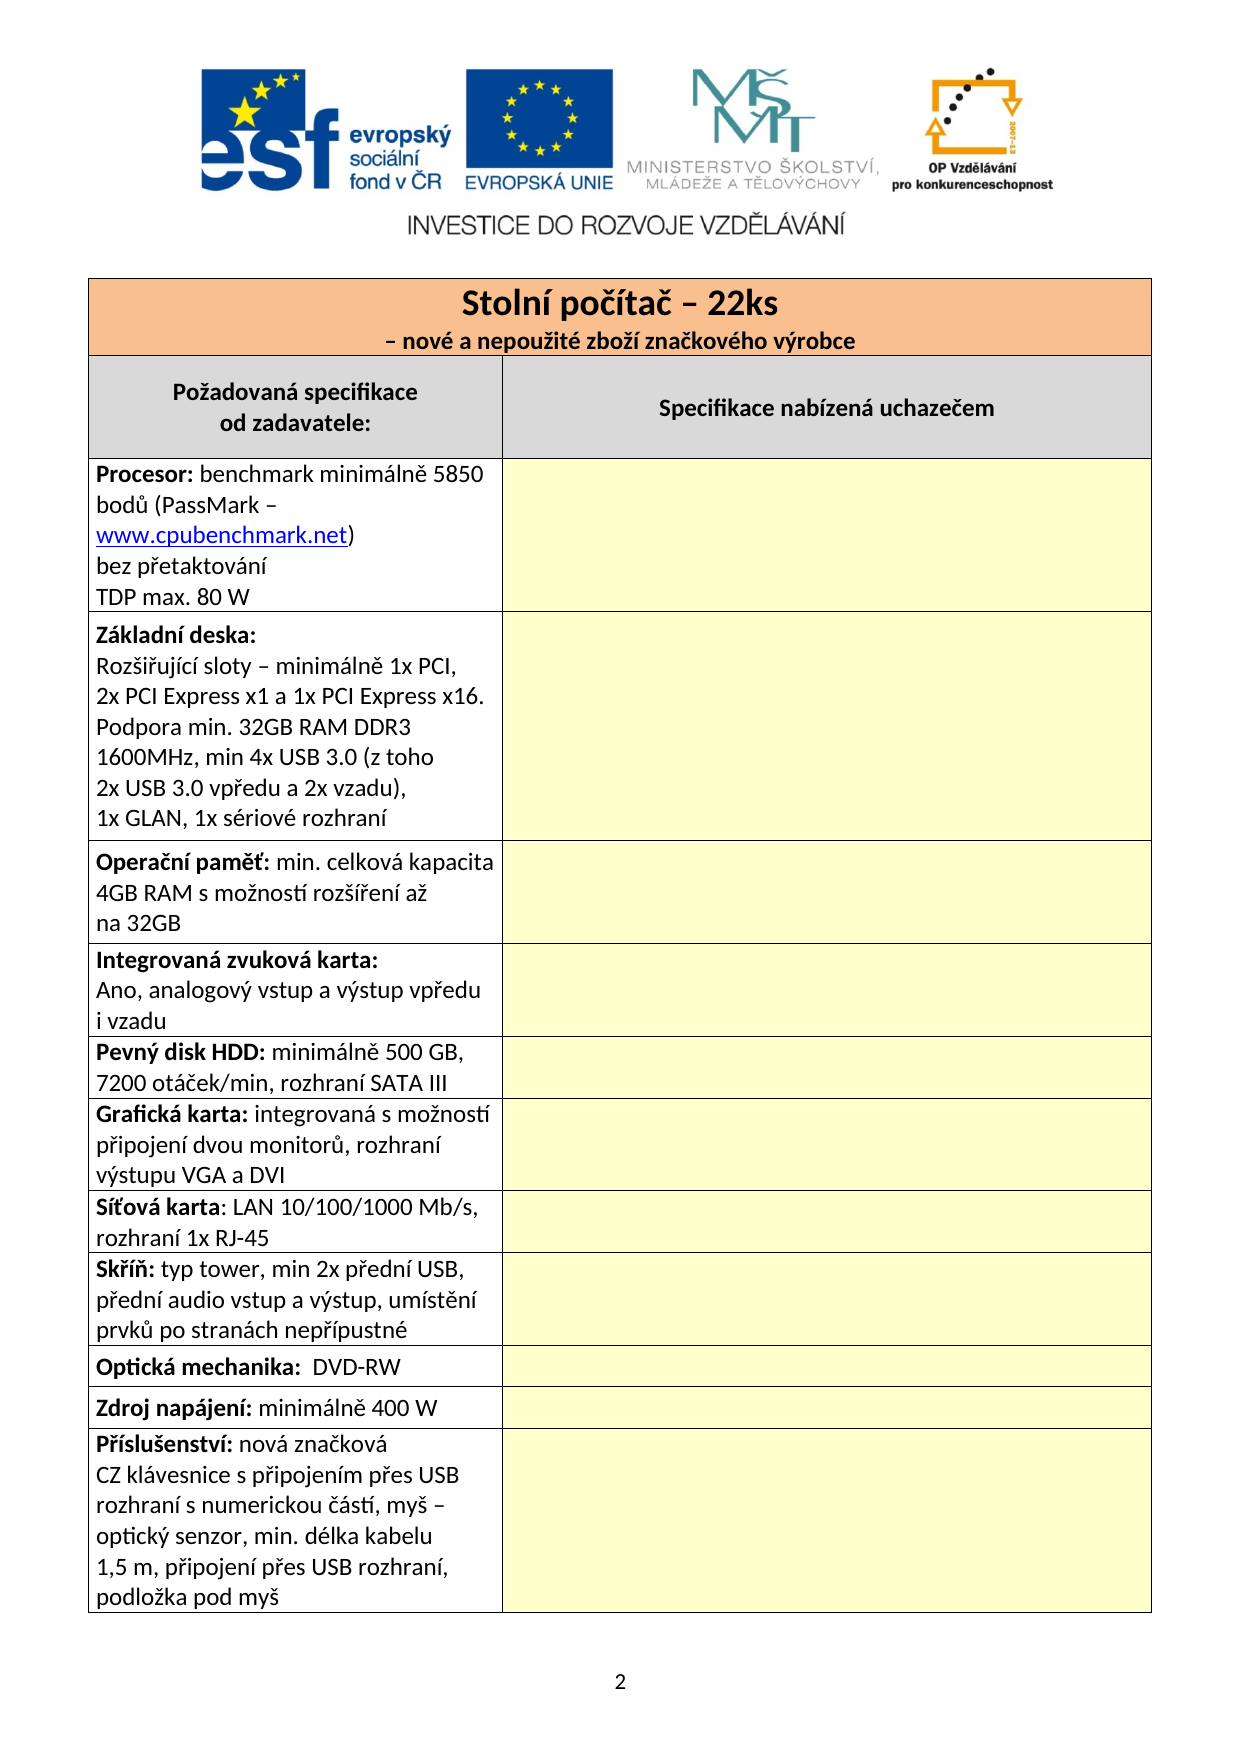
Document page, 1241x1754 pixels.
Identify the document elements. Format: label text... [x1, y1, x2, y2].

table_cell [503, 612, 1151, 840]
table_cell [503, 1387, 1151, 1428]
table_cell [503, 944, 1151, 1036]
table_cell Operační paměť: min. celková kapacita 4GB RAM s možností rozšíření až na 32GB [89, 841, 502, 943]
table_cell Požadovaná specifikace od zadavatele: [89, 356, 502, 458]
table_cell [503, 1037, 1151, 1098]
table_cell Základní deska: Rozšiřující sloty – minimálně 1x PCI, 2x PCI Express x1 a 1x PCI Express x16. Podpora min. 32GB RAM DDR3 1600MHz, min 4x USB 3.0 (z toho 2x USB 3.0 vpředu a 2x vzadu), 1x GLAN, 1x sériové rozhraní [89, 612, 502, 840]
table_cell Síťová karta: LAN 10/100/1000 Mb/s, rozhraní 1x RJ-45 [89, 1191, 502, 1252]
table_cell [503, 1253, 1151, 1345]
table_header Stolní počítač – 22ks – nové a nepoužité zboží značkového výrobce [89, 279, 1151, 355]
table_cell Skříň: typ tower, min 2x přední USB, přední audio vstup a výstup, umístění prvků po stranách nepřípustné [89, 1253, 502, 1345]
table_cell Příslušenství: nová značková CZ klávesnice s připojením přes USB rozhraní s numerickou částí, myš – optický senzor, min. délka kabelu 1,5 m, připojení přes USB rozhraní, podložka pod myš [89, 1429, 502, 1612]
table_cell Pevný disk HDD: minimálně 500 GB, 7200 otáček/min, rozhraní SATA III [89, 1037, 502, 1098]
table_cell [503, 1429, 1151, 1612]
table_cell [503, 1191, 1151, 1252]
table_cell Grafická karta: integrovaná s možností připojení dvou monitorů, rozhraní výstupu VGA a DVI [89, 1099, 502, 1190]
table_cell Optická mechanika: DVD-RW [89, 1346, 502, 1386]
table_cell Zdroj napájení: minimálně 400 W [89, 1387, 502, 1428]
table_cell Specifikace nabízená uchazečem [503, 356, 1151, 458]
table_cell Procesor: benchmark minimálně 5850 bodů (PassMark – www.cpubenchmark.net) bez přetaktování TDP max. 80 W [89, 459, 502, 611]
picture [156, 30, 1084, 265]
table_cell [503, 459, 1151, 611]
table_cell [503, 1346, 1151, 1386]
table_cell [503, 841, 1151, 943]
table_cell Integrovaná zvuková karta: Ano, analogový vstup a výstup vpředu i vzadu [89, 944, 502, 1036]
table_cell [503, 1099, 1151, 1190]
